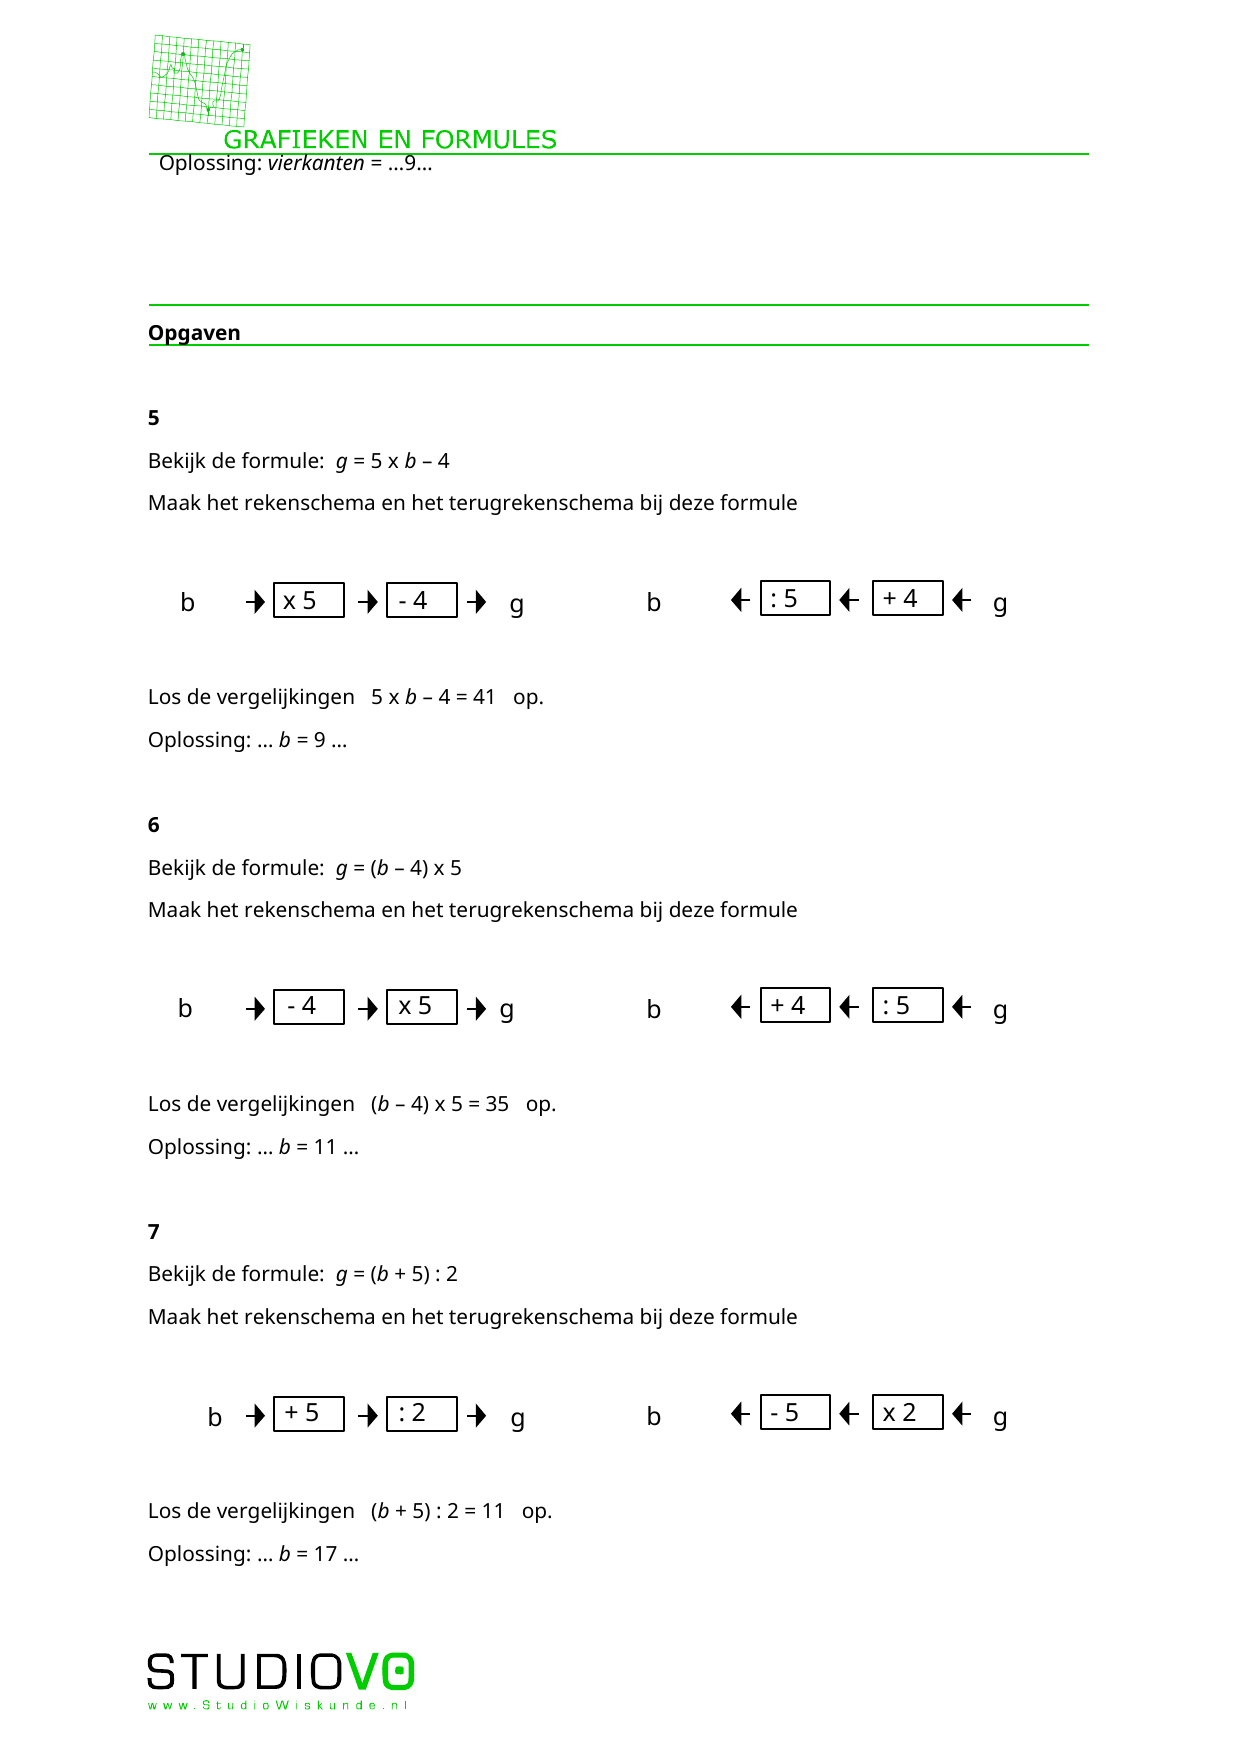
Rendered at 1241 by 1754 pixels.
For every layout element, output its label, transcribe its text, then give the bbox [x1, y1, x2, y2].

text Opgaven [148, 318, 1093, 346]
text Maak het rekenschema en het terugrekenschema bij deze formule [148, 488, 1093, 517]
text Bekijk de formule: g = (b + 5) : 2 [148, 1259, 1093, 1288]
text Los de vergelijkingen 5 x b – 4 = 41 op. [148, 682, 1093, 711]
text Bekijk de formule: g = (b – 4) x 5 [148, 853, 1093, 881]
text Los de vergelijkingen (b + 5) : 2 = 11 op. [148, 1496, 1093, 1524]
text Los de vergelijkingen (b – 4) x 5 = 35 op. [148, 1089, 1093, 1118]
text 7 [148, 1217, 1093, 1245]
text Maak het rekenschema en het terugrekenschema bij deze formule [148, 1302, 1093, 1331]
text 5 [148, 403, 1093, 432]
text Bekijk de formule: g = 5 x b – 4 [148, 446, 1093, 474]
text Maak het rekenschema en het terugrekenschema bij deze formule [148, 895, 1093, 924]
text 6 [148, 810, 1093, 838]
text Oplossing: … b = 9 … [148, 725, 1093, 753]
text Oplossing: … b = 11 … [148, 1132, 1093, 1160]
text Oplossing: vierkanten = …9… [148, 148, 1093, 176]
text Oplossing: … b = 17 … [148, 1539, 1093, 1567]
